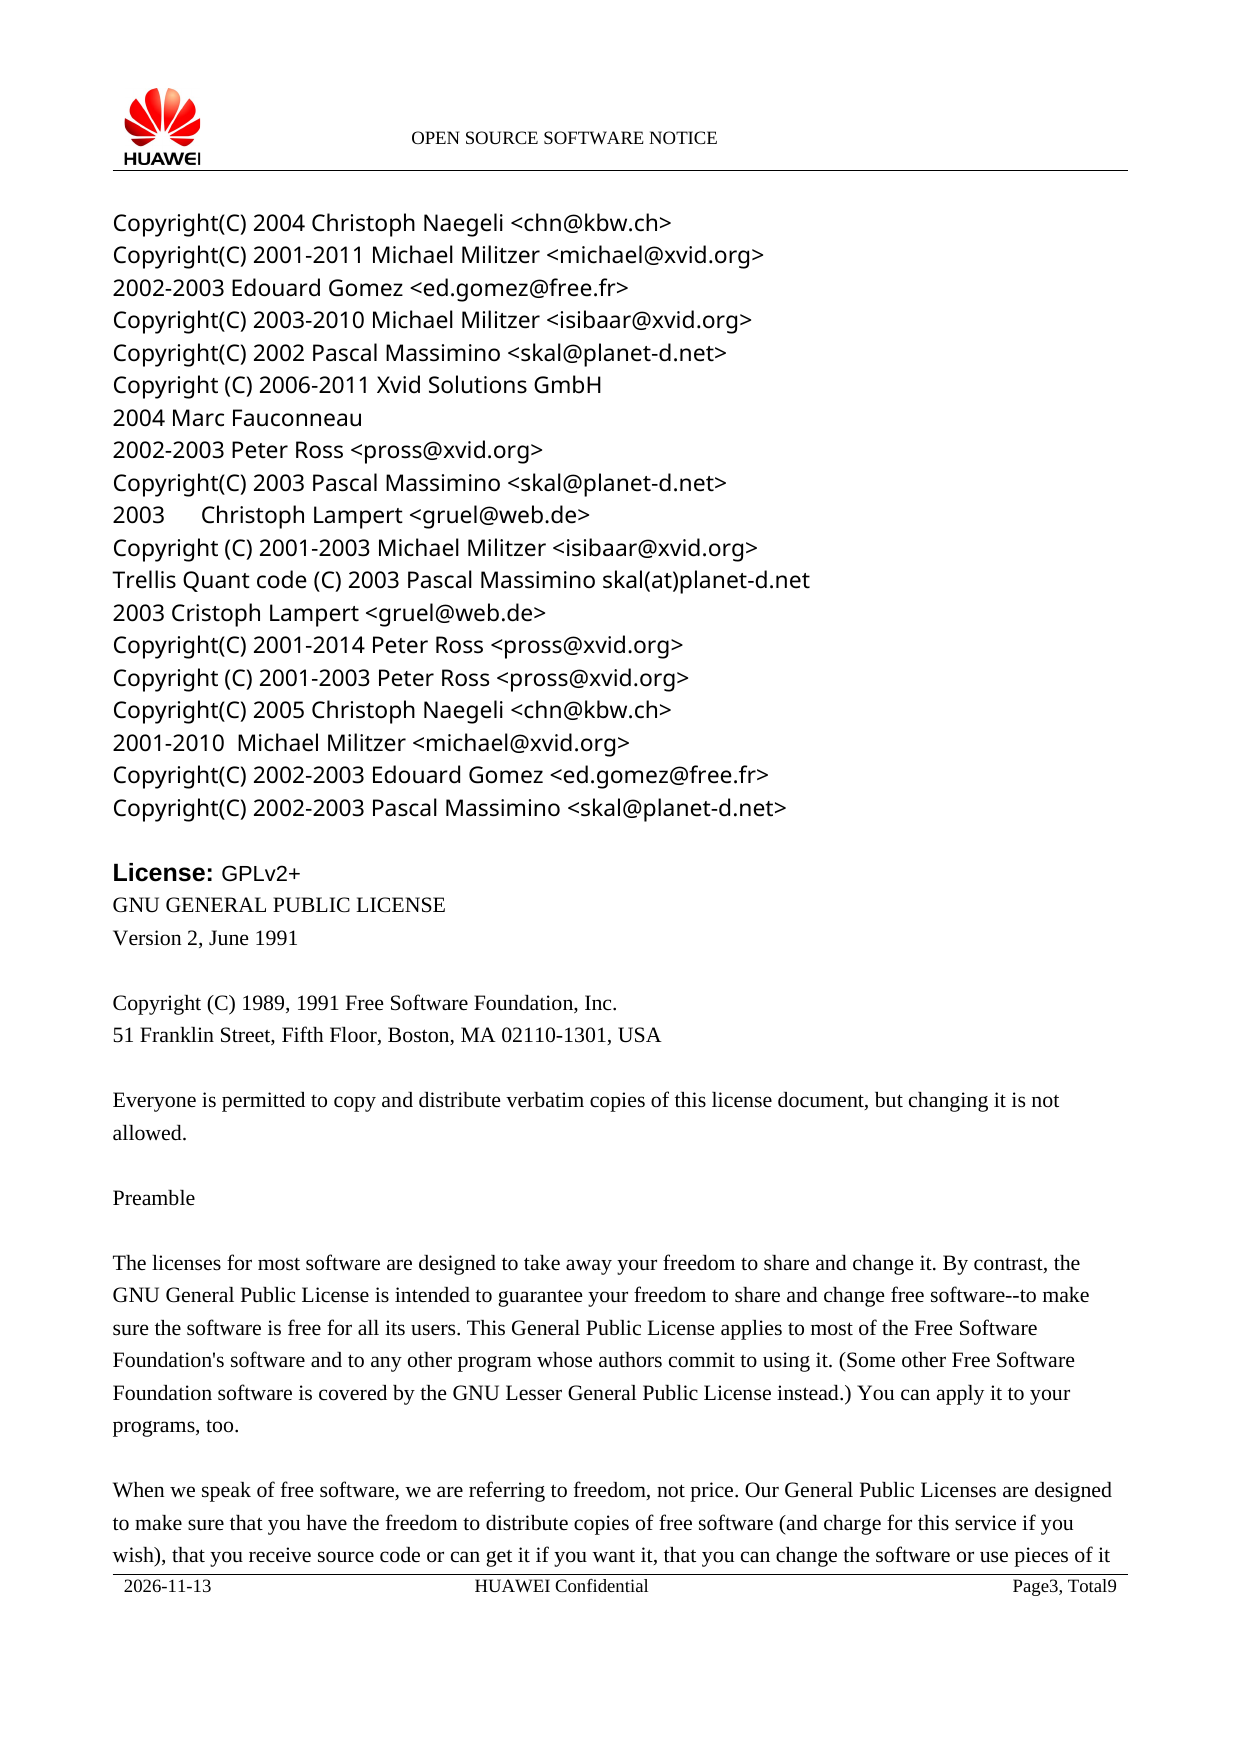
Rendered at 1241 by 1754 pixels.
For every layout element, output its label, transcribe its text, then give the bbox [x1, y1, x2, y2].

picture [124, 88, 201, 165]
text License: GPLv2+ [112, 856, 1128, 889]
